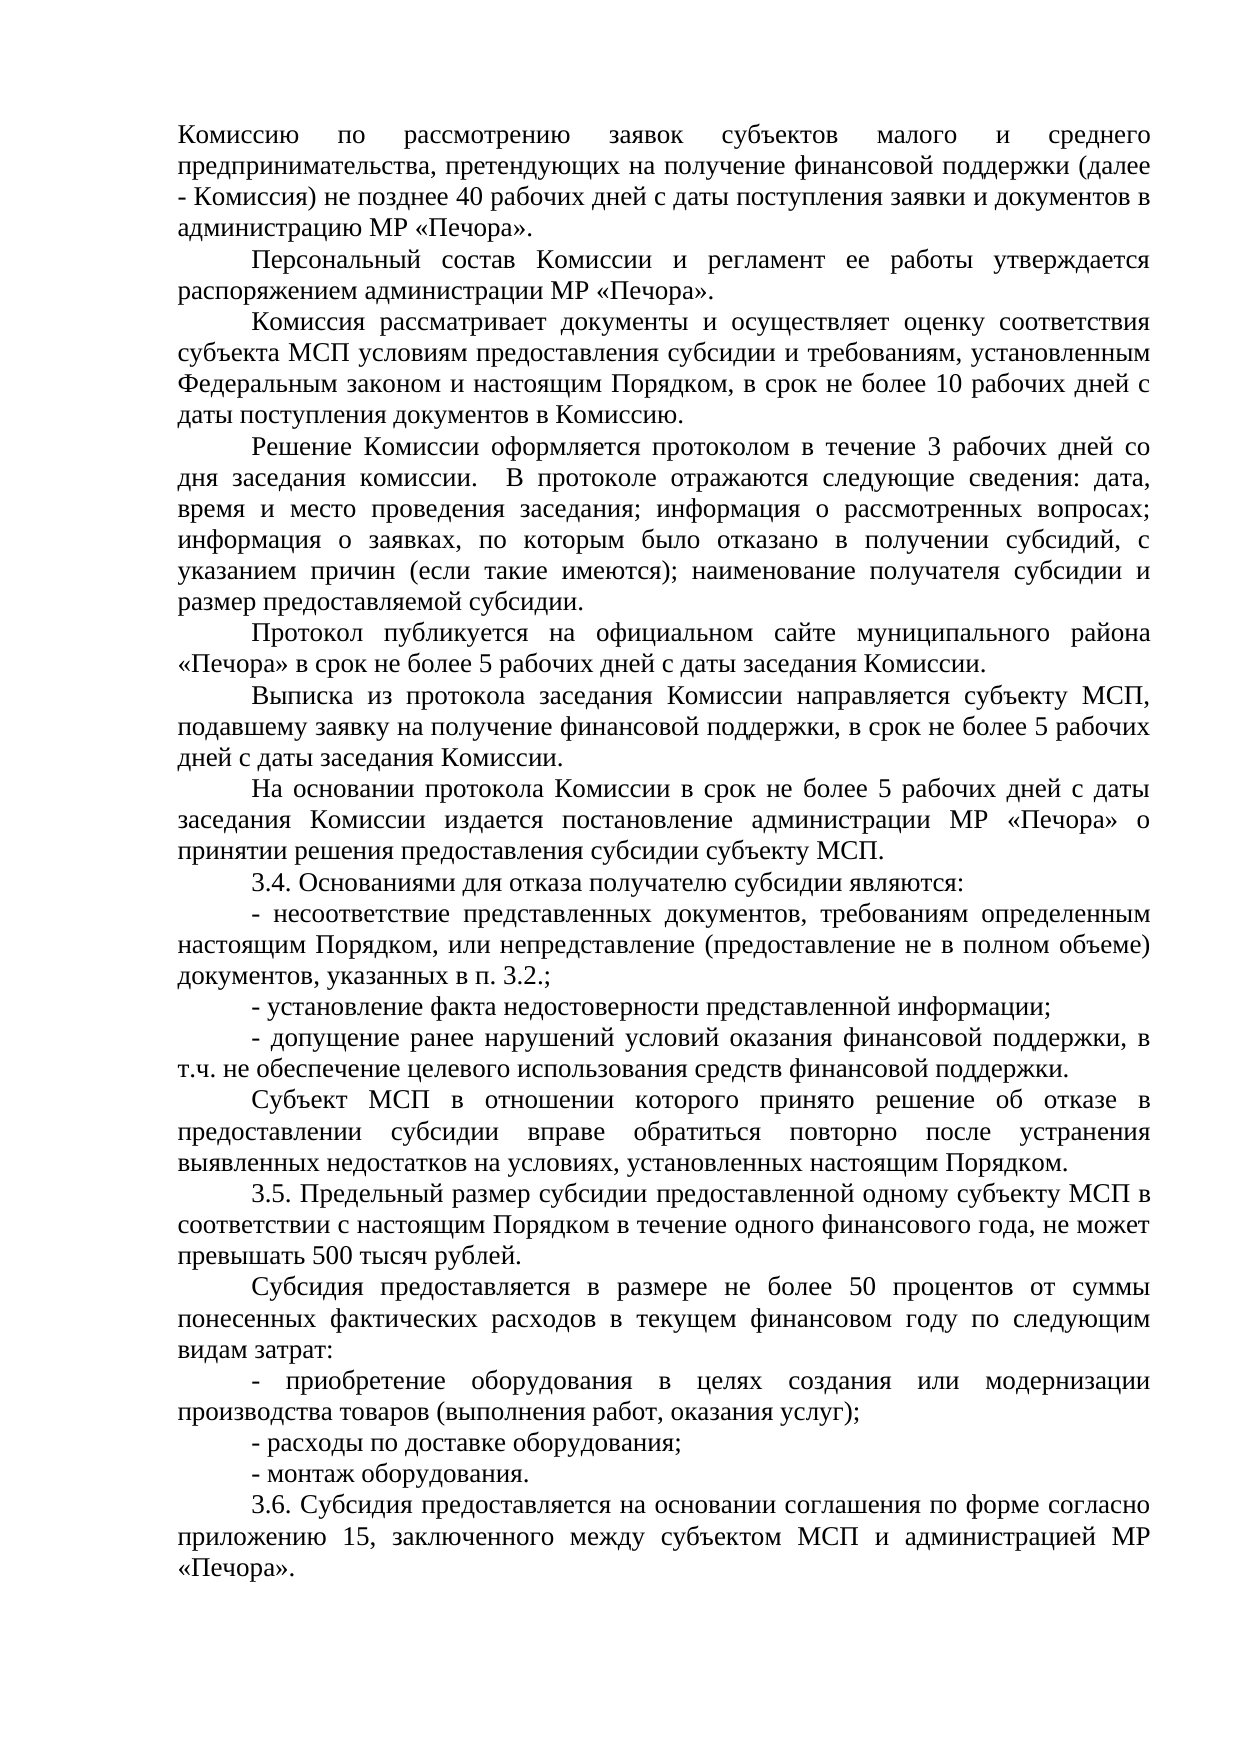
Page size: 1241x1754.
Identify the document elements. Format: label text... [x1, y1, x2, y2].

text - расходы по доставке оборудования; [177, 1426, 1152, 1457]
text - несоответствие представленных документов, требованиям определенным настоящим Порядком, или непредставление (предоставление не в полном объеме) документов, указанных в п. 3.2.; [177, 897, 1152, 990]
text 3.4. Основаниями для отказа получателю субсидии являются: [177, 866, 1152, 897]
text Решение Комиссии оформляется протоколом в течение 3 рабочих дней со дня заседания комиссии. В протоколе отражаются следующие сведения: дата, время и место проведения заседания; информация о рассмотренных вопросах; информация о заявках, по которым было отказано в получении субсидий, с указанием причин (если такие имеются); наименование получателя субсидии и размер предоставляемой субсидии. [177, 429, 1152, 616]
text Субсидия предоставляется в размере не более 50 процентов от суммы понесенных фактических расходов в текущем финансовом году по следующим видам затрат: [177, 1271, 1152, 1364]
text Выписка из протокола заседания Комиссии направляется субъекту МСП, подавшему заявку на получение финансовой поддержки, в срок не более 5 рабочих дней с даты заседания Комиссии. [177, 679, 1152, 772]
text 3.5. Предельный размер субсидии предоставленной одному субъекту МСП в соответствии с настоящим Порядком в течение одного финансового года, не может превышать 500 тысяч рублей. [177, 1177, 1152, 1271]
text Комиссия рассматривает документы и осуществляет оценку соответствия субъекта МСП условиям предоставления субсидии и требованиям, установленным Федеральным законом и настоящим Порядком, в срок не более 10 рабочих дней с даты поступления документов в Комиссию. [177, 305, 1152, 429]
text Протокол публикуется на официальном сайте муниципального района «Печора» в срок не более 5 рабочих дней с даты заседания Комиссии. [177, 616, 1152, 679]
text - установление факта недостоверности представленной информации; [177, 990, 1152, 1021]
text На основании протокола Комиссии в срок не более 5 рабочих дней с даты заседания Комиссии издается постановление администрации МР «Печора» о принятии решения предоставления субсидии субъекту МСП. [177, 772, 1152, 866]
text - приобретение оборудования в целях создания или модернизации производства товаров (выполнения работ, оказания услуг); [177, 1364, 1152, 1426]
text 3.6. Субсидия предоставляется на основании соглашения по форме согласно приложению 15, заключенного между субъектом МСП и администрацией МР «Печора». [177, 1488, 1152, 1582]
text - допущение ранее нарушений условий оказания финансовой поддержки, в т.ч. не обеспечение целевого использования средств финансовой поддержки. [177, 1021, 1152, 1084]
text Субъект МСП в отношении которого принято решение об отказе в предоставлении субсидии вправе обратиться повторно после устранения выявленных недостатков на условиях, установленных настоящим Порядком. [177, 1084, 1152, 1177]
text Персональный состав Комиссии и регламент ее работы утверждается распоряжением администрации МР «Печора». [177, 243, 1152, 305]
text - монтаж оборудования. [177, 1457, 1152, 1488]
